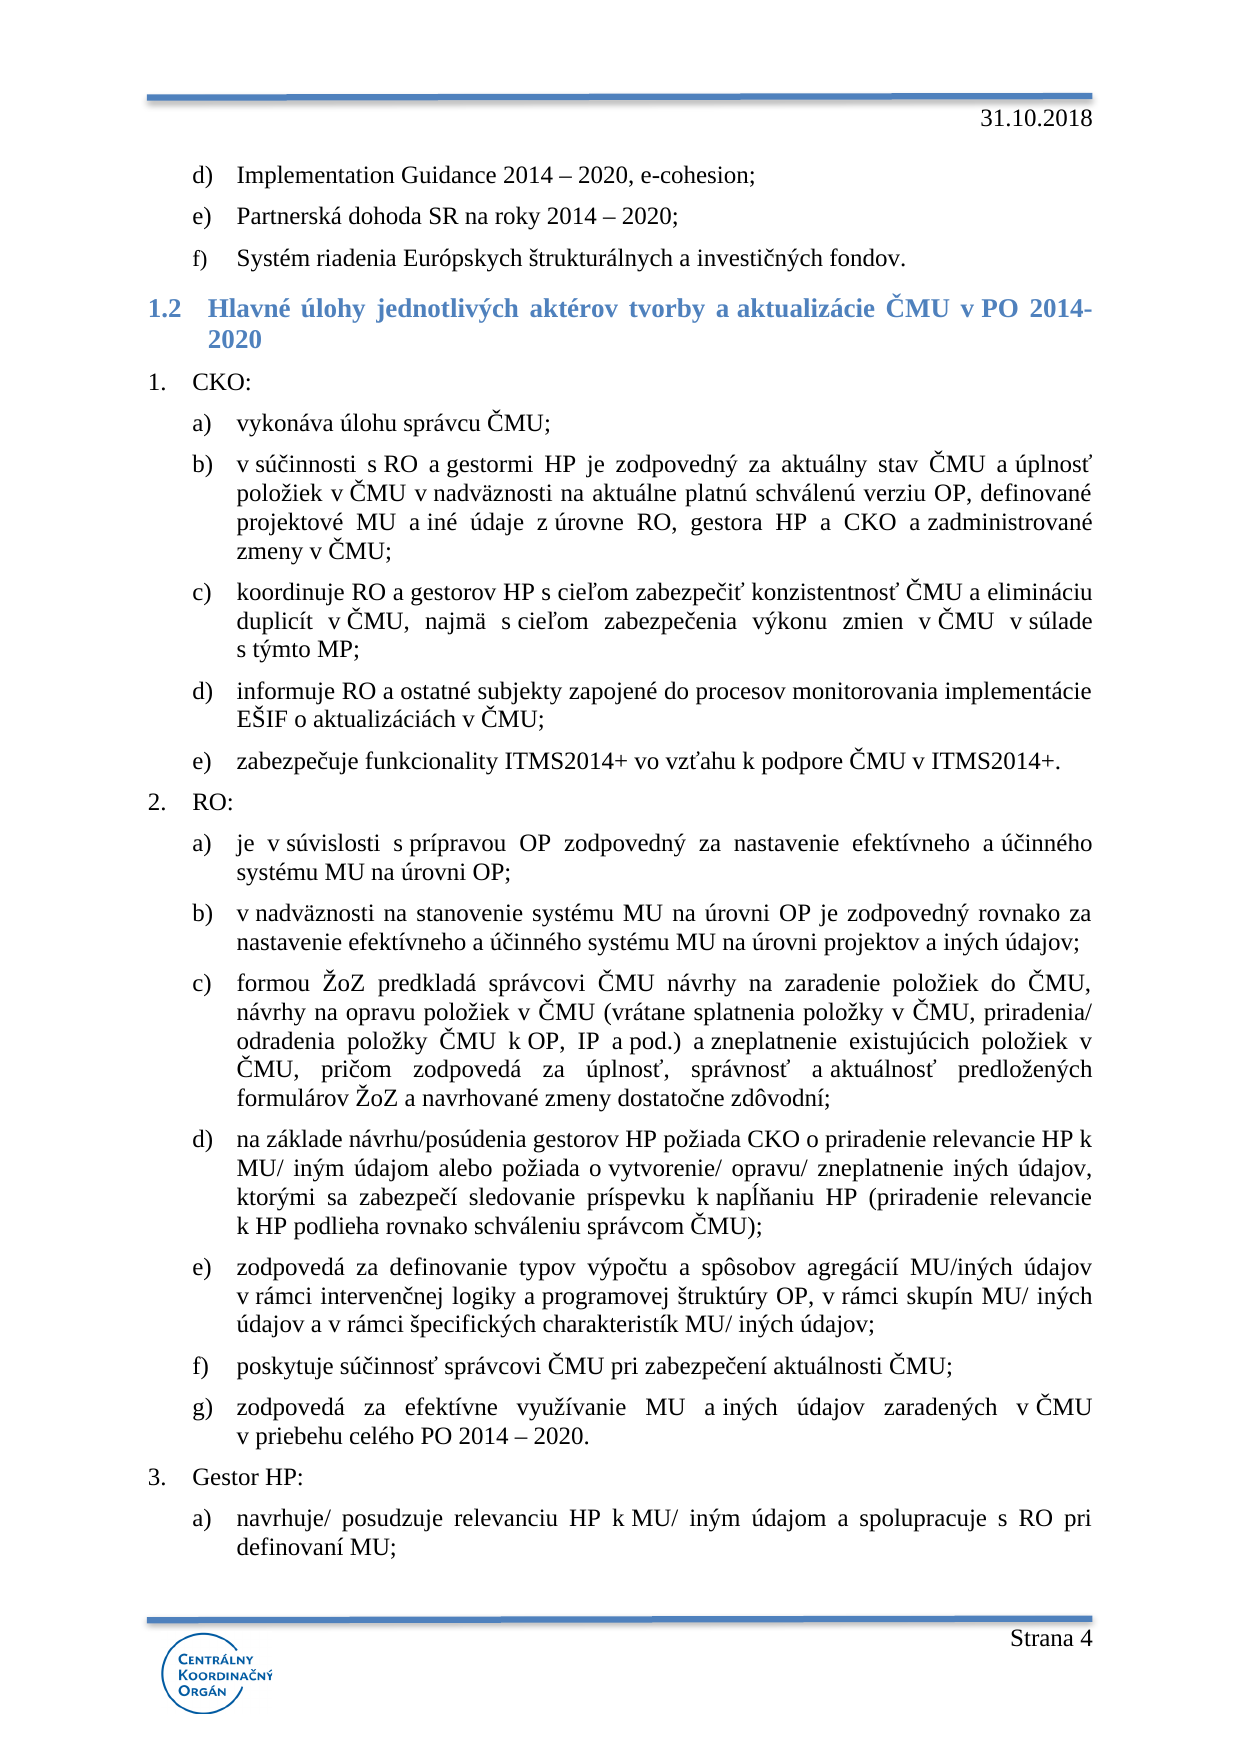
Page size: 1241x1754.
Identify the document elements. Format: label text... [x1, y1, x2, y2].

list zabezpečuje funkcionality ITMS2014+ vo vzťahu k podpore ČMU v ITMS2014+. [192, 746, 1092, 774]
list CKO: [148, 367, 1092, 396]
list je v súvislosti s prípravou OP zodpovedný za nastavenie efektívneho a účinného systému MU na úrovni OP; [192, 828, 1092, 886]
picture [159, 1631, 272, 1713]
list Gestor HP: [148, 1462, 1092, 1491]
list RO: [148, 787, 1092, 816]
list koordinuje RO a gestorov HP s cieľom zabezpečiť konzistentnosť ČMU a elimináciu duplicít v ČMU, najmä s cieľom zabezpečenia výkonu zmien v ČMU v súlade s týmto MP; [192, 577, 1092, 663]
list zodpovedá za efektívne využívanie MU a iných údajov zaradených v ČMU v priebehu celého PO 2014 – 2020. [192, 1392, 1092, 1449]
list Implementation Guidance 2014 – 2020, e-cohesion; [192, 160, 1092, 189]
list v súčinnosti s RO a gestormi HP je zodpovedný za aktuálny stav ČMU a úplnosť položiek v ČMU v nadväznosti na aktuálne platnú schválenú verziu OP, definované projektové MU a iné údaje z úrovne RO, gestora HP a CKO a zadministrované zmeny v ČMU; [192, 449, 1092, 564]
list na základe návrhu/posúdenia gestorov HP požiada CKO o priradenie relevancie HP k MU/ iným údajom alebo požiada o vytvorenie/ opravu/ zneplatnenie iných údajov, ktorými sa zabezpečí sledovanie príspevku k napĺňaniu HP (priradenie relevancie k HP podlieha rovnako schváleniu správcom ČMU); [192, 1124, 1092, 1239]
list v nadväznosti na stanovenie systému MU na úrovni OP je zodpovedný rovnako za nastavenie efektívneho a účinného systému MU na úrovni projektov a iných údajov; [192, 898, 1092, 956]
list zodpovedá za definovanie typov výpočtu a spôsobov agregácií MU/iných údajov v rámci intervenčnej logiky a programovej štruktúry OP, v rámci skupín MU/ iných údajov a v rámci špecifických charakteristík MU/ iných údajov; [192, 1252, 1092, 1338]
list poskytuje súčinnosť správcovi ČMU pri zabezpečení aktuálnosti ČMU; [192, 1351, 1092, 1379]
list Systém riadenia Európskych štrukturálnych a investičných fondov. [192, 243, 1092, 271]
list vykonáva úlohu správcu ČMU; [192, 408, 1092, 437]
subtitle Hlavné úlohy jednotlivých aktérov tvorby a aktualizácie ČMU v PO 2014-2020 [148, 292, 1092, 354]
list navrhuje/ posudzuje relevanciu HP k MU/ iným údajom a spolupracuje s RO pri definovaní MU; [192, 1503, 1092, 1561]
list formou ŽoZ predkladá správcovi ČMU návrhy na zaradenie položiek do ČMU, návrhy na opravu položiek v ČMU (vrátane splatnenia položky v ČMU, priradenia/ odradenia položky ČMU k OP, IP a pod.) a zneplatnenie existujúcich položiek v ČMU, pričom zodpovedá za úplnosť, správnosť a aktuálnosť predložených formulárov ŽoZ a navrhované zmeny dostatočne zdôvodní; [192, 968, 1092, 1112]
list informuje RO a ostatné subjekty zapojené do procesov monitorovania implementácie EŠIF o aktualizáciách v ČMU; [192, 676, 1092, 733]
list Partnerská dohoda SR na roky 2014 – 2020; [192, 201, 1092, 230]
